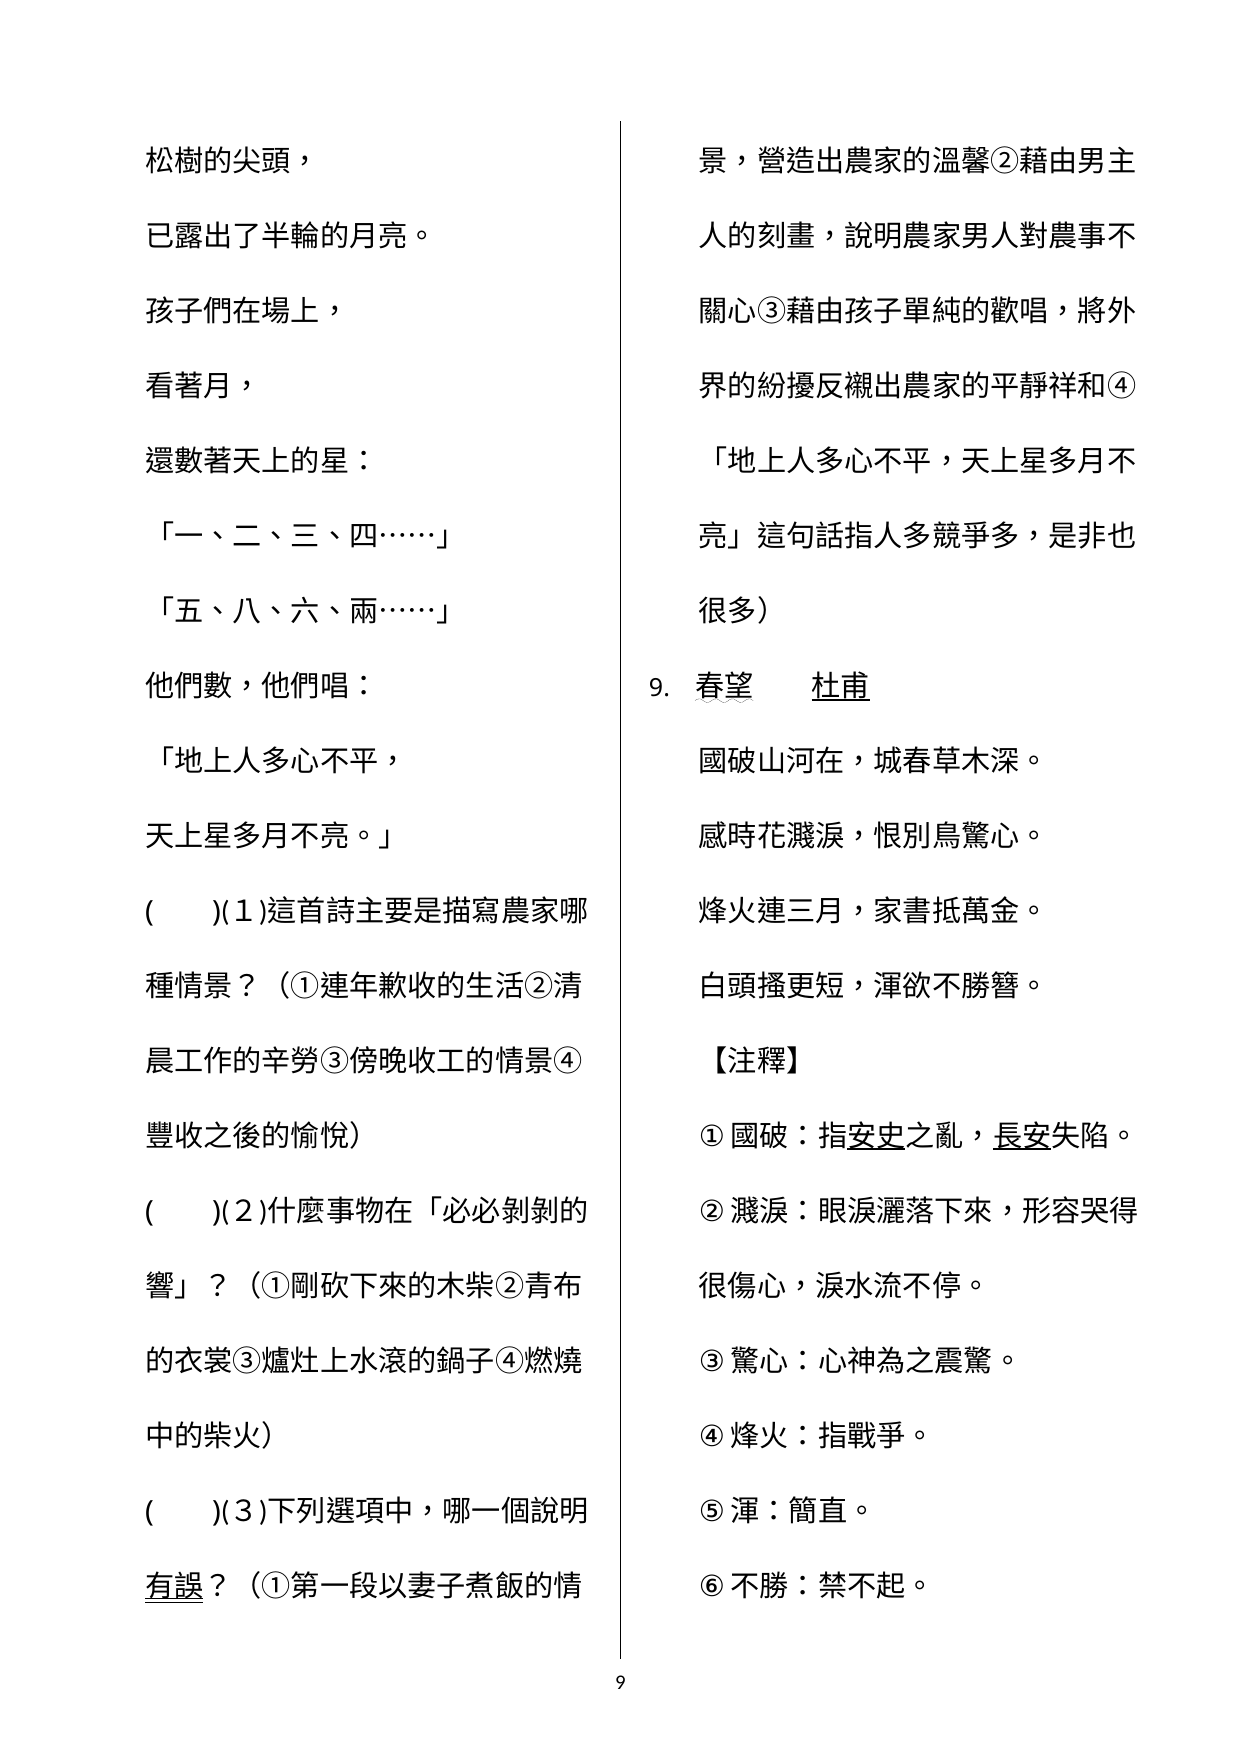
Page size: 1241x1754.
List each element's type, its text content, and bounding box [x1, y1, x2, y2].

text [642, 121, 1152, 646]
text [642, 646, 1152, 1621]
